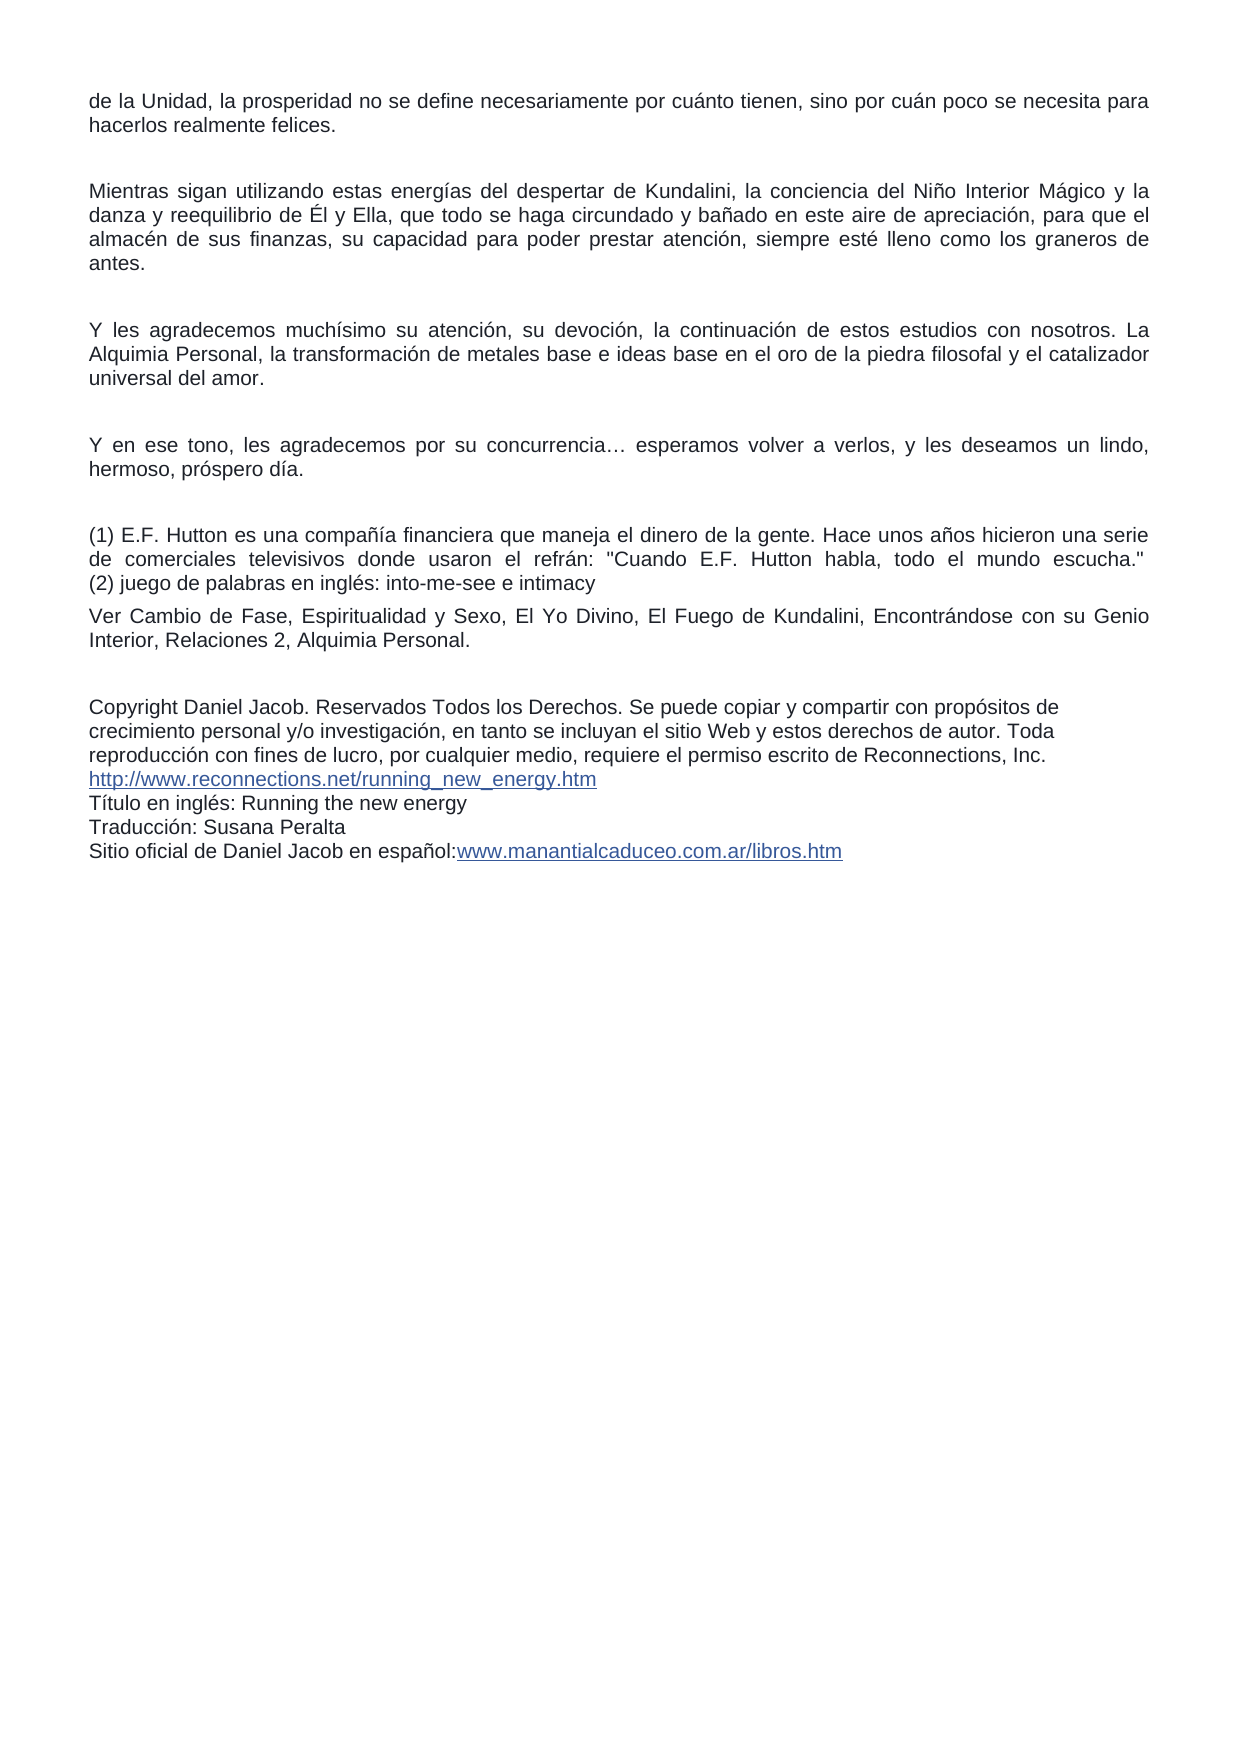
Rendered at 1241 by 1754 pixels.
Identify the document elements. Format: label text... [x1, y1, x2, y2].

text Y en ese tono, les agradecemos por su concurrencia… esperamos volver a verlos, y les deseamos un lindo, hermoso, próspero día. [89, 432, 1152, 480]
text Copyright Daniel Jacob. Reservados Todos los Derechos. Se puede copiar y compartir con propósitos de crecimiento personal y/o investigación, en tanto se incluyan el sitio Web y estos derechos de autor. Toda reproducción con fines de lucro, por cualquier medio, requiere el permiso escrito de Reconnections, Inc. http://www.reconnections.net/running_new_energy.htm Título en inglés: Running the new energy Traducción: Susana Peralta Sitio oficial de Daniel Jacob en español:www.manantialcaduceo.com.ar/libros.htm [89, 695, 1152, 863]
text Mientras sigan utilizando estas energías del despertar de Kundalini, la conciencia del Niño Interior Mágico y la danza y reequilibrio de Él y Ella, que todo se haga circundado y bañado en este aire de apreciación, para que el almacén de sus finanzas, su capacidad para poder prestar atención, siempre esté lleno como los graneros de antes. [89, 179, 1152, 275]
text Y les agradecemos muchísimo su atención, su devoción, la continuación de estos estudios con nosotros. La Alquimia Personal, la transformación de metales base e ideas base en el oro de la piedra filosofal y el catalizador universal del amor. [89, 318, 1152, 390]
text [89, 89, 1152, 137]
text Ver Cambio de Fase, Espiritualidad y Sexo, El Yo Divino, El Fuego de Kundalini, Encontrándose con su Genio Interior, Relaciones 2, Alquimia Personal. [89, 604, 1152, 652]
text (1) E.F. Hutton es una compañía financiera que maneja el dinero de la gente. Hace unos años hicieron una serie de comerciales televisivos donde usaron el refrán: "Cuando E.F. Hutton habla, todo el mundo escucha." (2) juego de palabras en inglés: into-me-see e intimacy [89, 523, 1152, 595]
